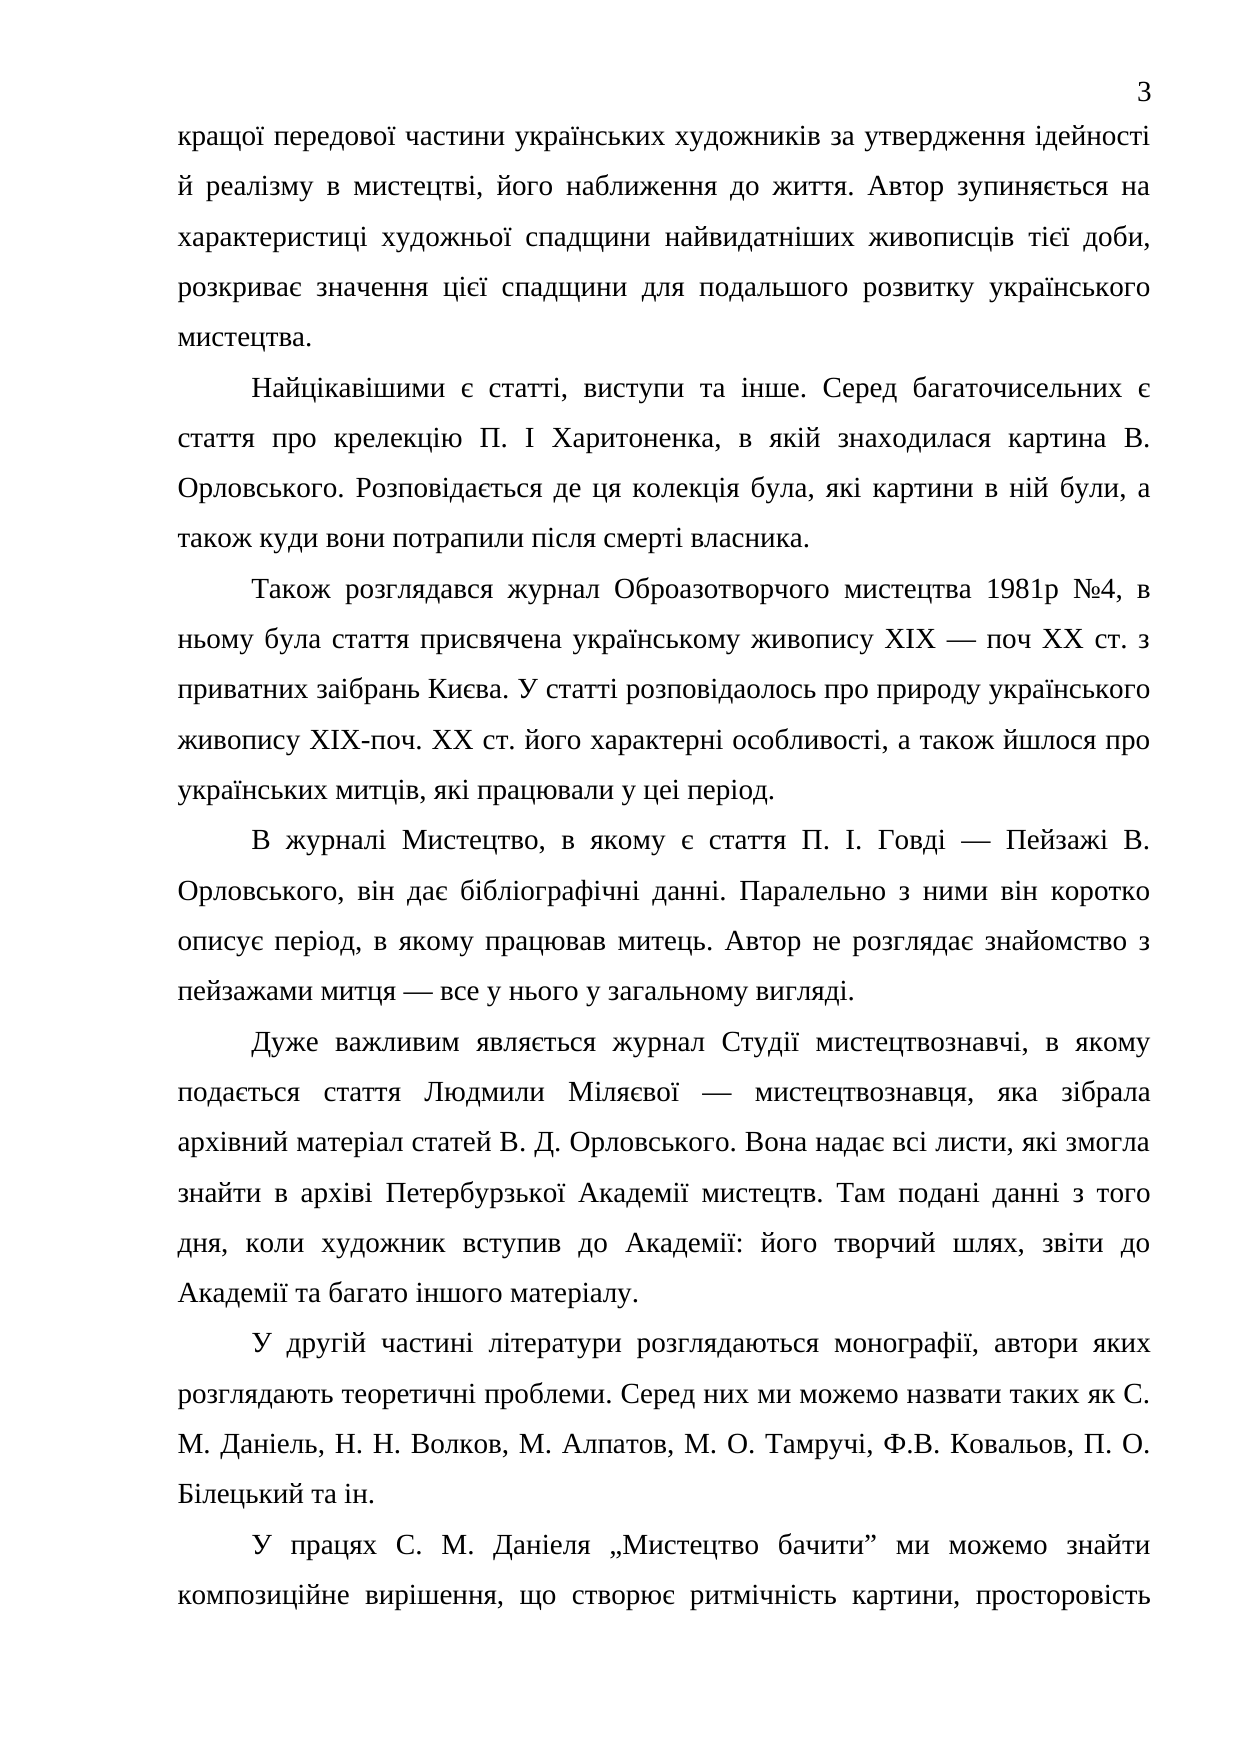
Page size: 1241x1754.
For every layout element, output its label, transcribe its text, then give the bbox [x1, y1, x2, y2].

text В журналі Мистецтво, в якому є стаття П. І. Говді — Пейзажі В. Орловського, він дає бібліографічні данні. Паралельно з ними він коротко описує період, в якому працював митець. Автор не розглядає знайомство з пейзажами митця — все у нього у загальному вигляді. [177, 822, 1152, 1007]
text Дуже важливим являється журнал Студії мистецтвознавчі, в якому подається стаття Людмили Міляєвої — мистецтвознавця, яка зібрала архівний матеріал статей В. Д. Орловського. Вона надає всі листи, які змогла знайти в архіві Петербурзької Академії мистецтв. Там подані данні з того дня, коли художник вступив до Академії: його творчий шлях, звіти до Академії та багато іншого матеріалу. [177, 1024, 1152, 1309]
text Також розглядався журнал Оброазотворчого мистецтва 1981р №4, в ньому була стаття присвячена українському живопису ХІХ — поч ХХ ст. з приватних заібрань Києва. У статті розповідаолось про природу українського живопису ХІХ-поч. ХХ ст. його характерні особливості, а також йшлося про українських митців, які працювали у цеі період. [177, 571, 1152, 806]
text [177, 118, 1152, 353]
text Найцікавішими є статті, виступи та інше. Серед багаточисельних є стаття про крелекцію П. І Харитоненка, в якій знаходилася картина В. Орловського. Розповідається де ця колекція була, які картини в ній були, а також куди вони потрапили після смерті власника. [177, 370, 1152, 554]
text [177, 1527, 1152, 1611]
text У другій частині літератури розглядаються монографії, автори яких розглядають теоретичні проблеми. Серед них ми можемо назвати таких як С. М. Даніель, Н. Н. Волков, М. Алпатов, М. О. Тамручі, Ф.В. Ковальов, П. О. Білецький та ін. [177, 1326, 1152, 1510]
